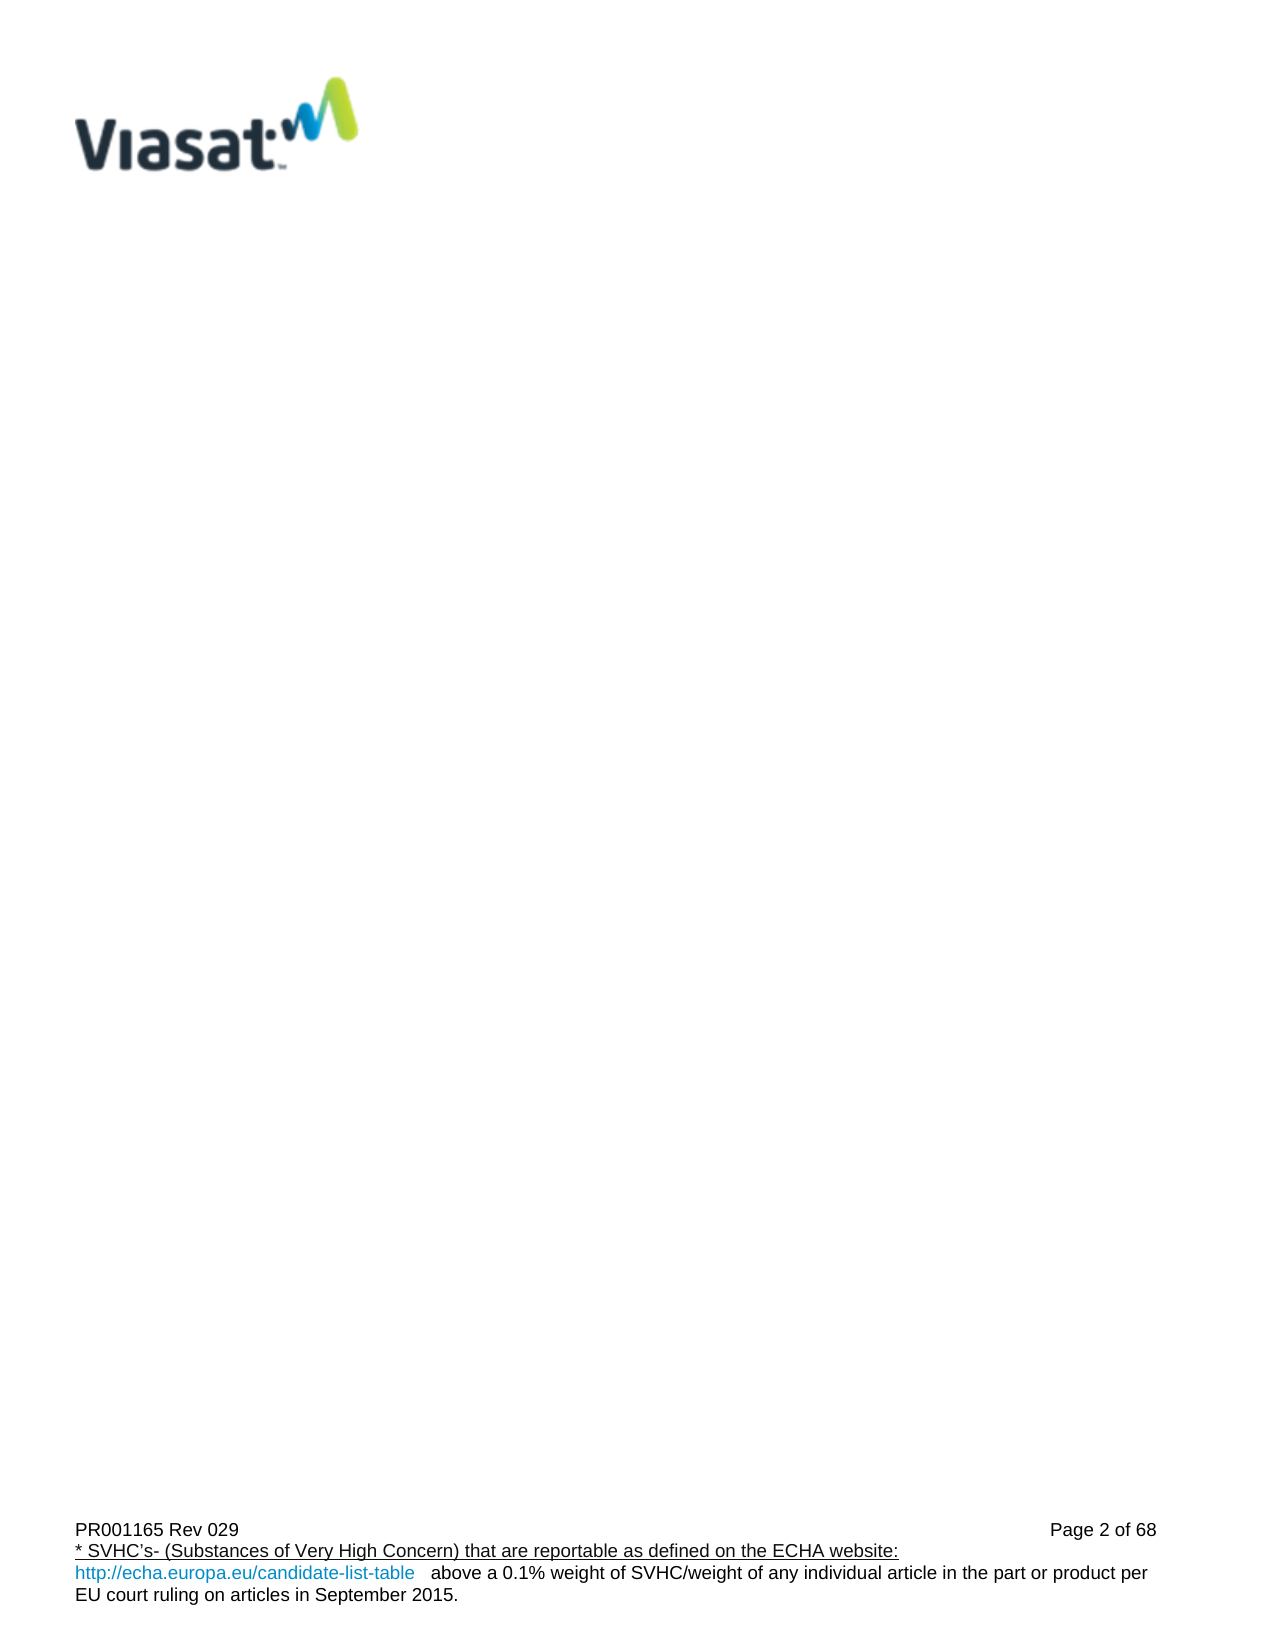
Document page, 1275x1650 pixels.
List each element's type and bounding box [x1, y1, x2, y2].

picture [75, 75, 408, 179]
